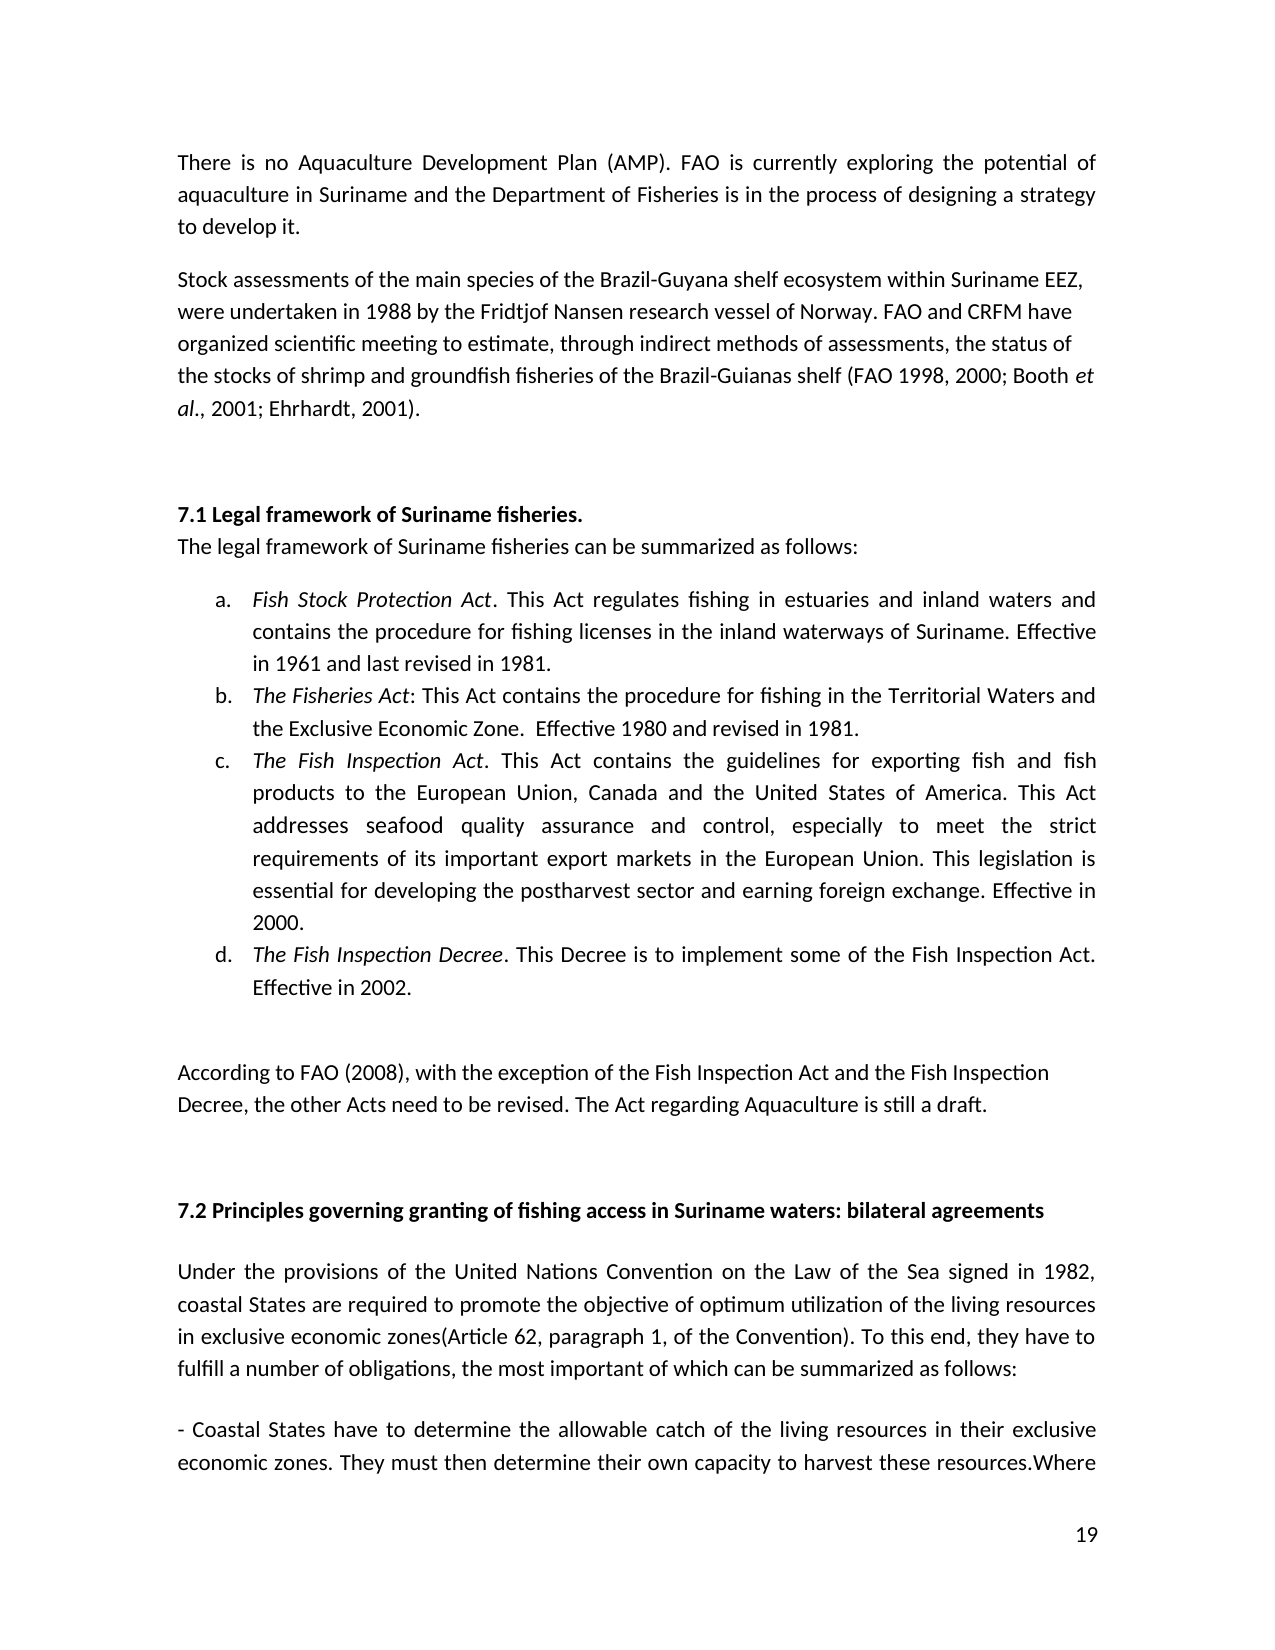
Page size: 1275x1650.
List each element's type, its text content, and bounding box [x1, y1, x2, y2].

list The Fish Inspection Decree. This Decree is to implement some of the Fish Inspection Act. Effective in 2002. [215, 941, 1098, 1001]
subtitle 7.2 Principles governing granting of fishing access in Suriname waters: bilateral agreements [177, 1196, 1098, 1224]
list The Fish Inspection Act. This Act contains the guidelines for exporting fish and fish products to the European Union, Canada and the United States of America. This Act addresses seafood quality assurance and control, especially to meet the strict requirements of its important export markets in the European Union. This legislation is essential for developing the postharvest sector and earning foreign exchange. Effective in 2000. [215, 746, 1098, 936]
subtitle 7.1 Legal framework of Suriname fisheries. [177, 500, 1098, 528]
text According to FAO (2008), with the exception of the Fish Inspection Act and the Fish Inspection Decree, the other Acts need to be revised. The Act regarding Aquaculture is still a draft. [177, 1058, 1098, 1118]
list The Fisheries Act: This Act contains the procedure for fishing in the Territorial Waters and the Exclusive Economic Zone. Effective 1980 and revised in 1981. [215, 682, 1098, 742]
text There is no Aquaculture Development Plan (AMP). FAO is currently exploring the potential of aquaculture in Suriname and the Department of Fisheries is in the process of designing a strategy to develop it. [177, 148, 1098, 240]
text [177, 1415, 1098, 1476]
text The legal framework of Suriname fisheries can be summarized as follows: [177, 532, 1098, 560]
text Under the provisions of the United Nations Convention on the Law of the Sea signed in 1982, coastal States are required to promote the objective of optimum utilization of the living resources in exclusive economic zones(Article 62, paragraph 1, of the Convention). To this end, they have to fulfill a number of obligations, the most important of which can be summarized as follows: [177, 1257, 1098, 1382]
text Stock assessments of the main species of the Brazil-Guyana shelf ecosystem within Suriname EEZ, were undertaken in 1988 by the Fridtjof Nansen research vessel of Norway. FAO and CRFM have organized scientific meeting to estimate, through indirect methods of assessments, the status of the stocks of shrimp and groundfish fisheries of the Brazil-Guianas shelf (FAO 1998, 2000; Booth et al., 2001; Ehrhardt, 2001). [177, 265, 1098, 422]
list Fish Stock Protection Act. This Act regulates fishing in estuaries and inland waters and contains the procedure for fishing licenses in the inland waterways of Suriname. Effective in 1961 and last revised in 1981. [215, 585, 1098, 677]
